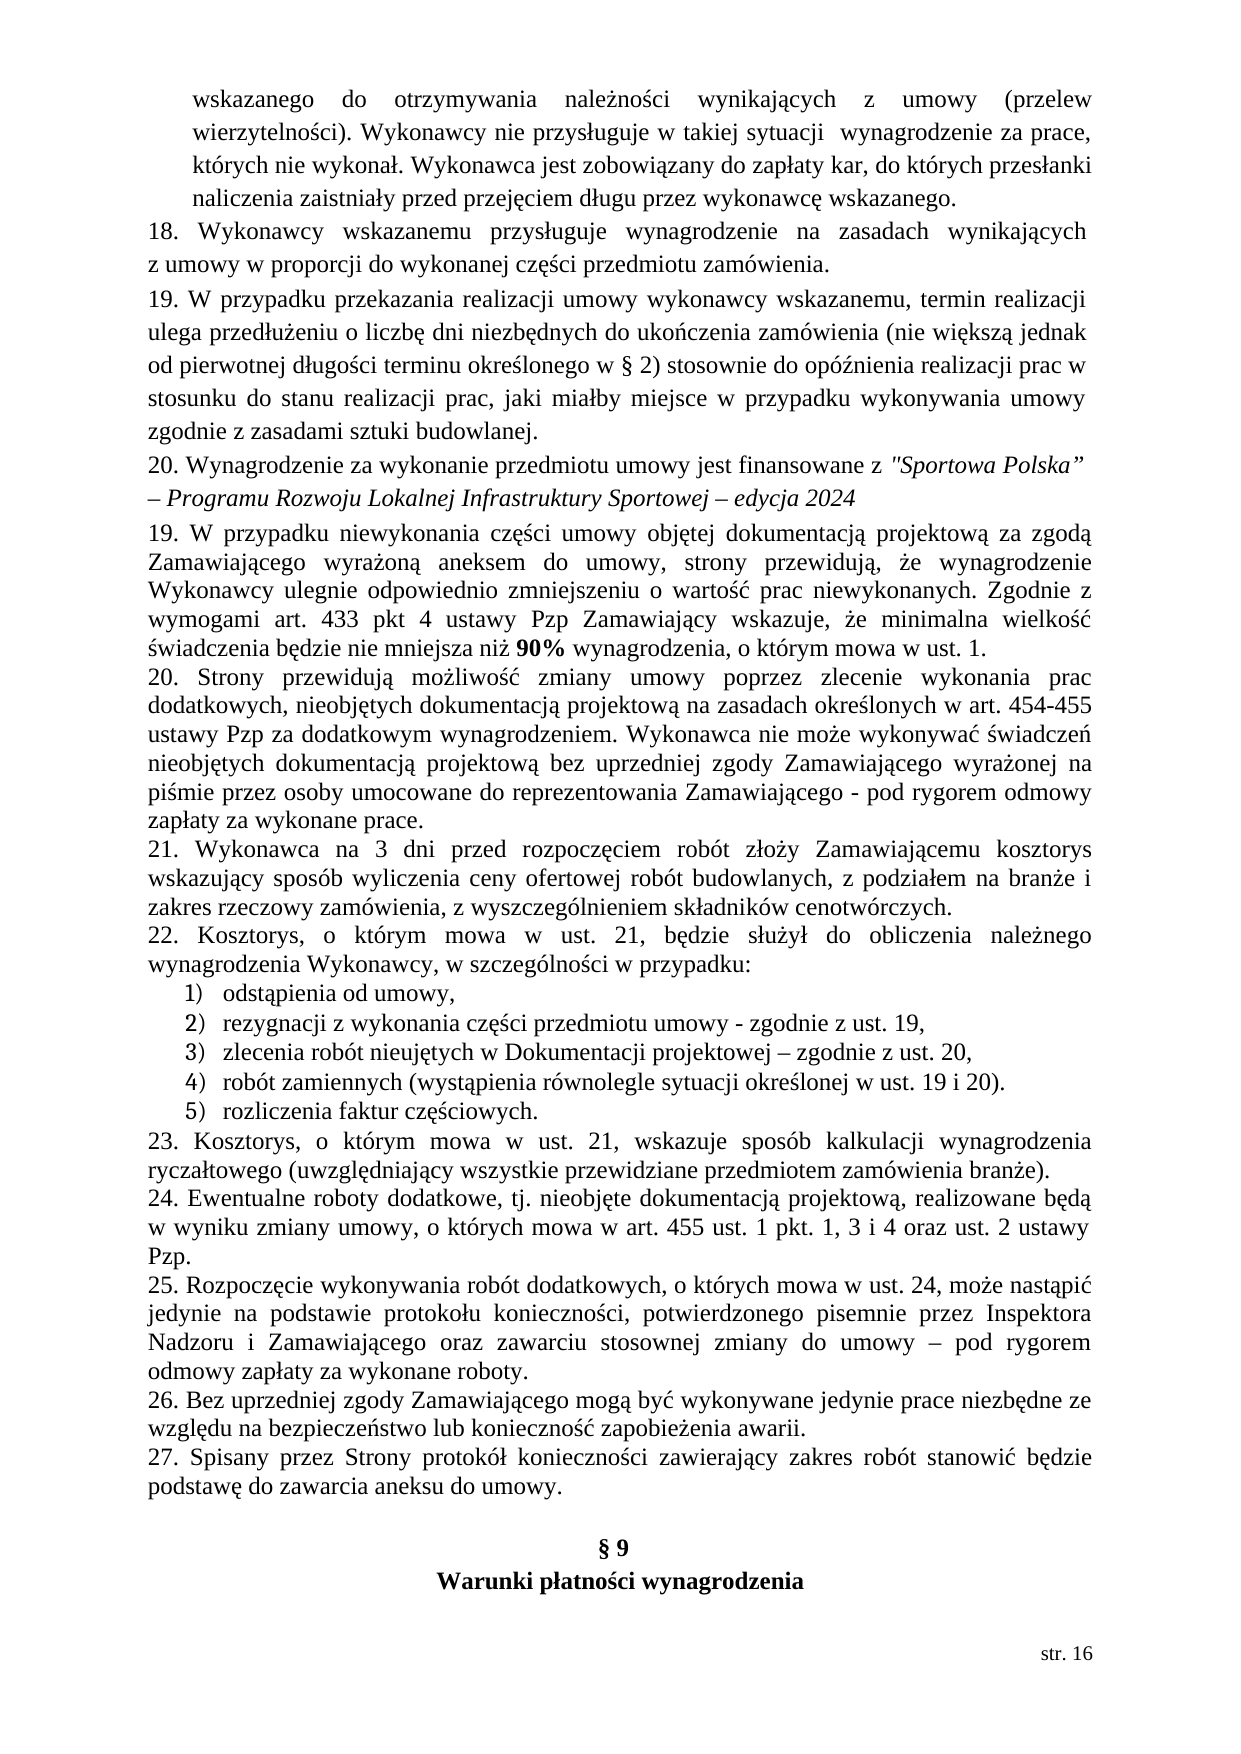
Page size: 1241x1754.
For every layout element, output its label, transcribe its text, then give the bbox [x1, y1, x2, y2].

text 19. W przypadku niewykonania części umowy objętej dokumentacją projektową za zgodą Zamawiającego wyrażoną aneksem do umowy, strony przewidują, że wynagrodzenie Wykonawcy ulegnie odpowiednio zmniejszeniu o wartość prac niewykonanych. Zgodnie z wymogami art. 433 pkt 4 ustawy Pzp Zamawiający wskazuje, że minimalna wielkość świadczenia będzie nie mniejsza niż 90% wynagrodzenia, o którym mowa w ust. 1. [148, 518, 1092, 662]
list § 9 [598, 1533, 1092, 1561]
text 20. Strony przewidują możliwość zmiany umowy poprzez zlecenie wykonania prac dodatkowych, nieobjętych dokumentacją projektową na zasadach określonych w art. 454-455 ustawy Pzp za dodatkowym wynagrodzeniem. Wykonawca nie może wykonywać świadczeń nieobjętych dokumentacją projektową bez uprzedniej zgody Zamawiającego wyrażonej na piśmie przez osoby umocowane do reprezentowania Zamawiającego - pod rygorem odmowy zapłaty za wykonane prace. [148, 662, 1092, 834]
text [148, 84, 1092, 212]
list robót zamiennych (wystąpienia równolegle sytuacji określonej w ust. 19 i 20). [185, 1067, 1092, 1096]
text 22. Kosztorys, o którym mowa w ust. 21, będzie służył do obliczenia należnego wynagrodzenia Wykonawcy, w szczególności w przypadku: [148, 921, 1092, 978]
text 18. Wykonawcy wskazanemu przysługuje wynagrodzenie na zasadach wynikających z umowy w proporcji do wykonanej części przedmiotu zamówienia. [148, 216, 1087, 278]
text Warunki płatności wynagrodzenia [148, 1566, 1092, 1594]
list odstąpienia od umowy, [185, 978, 1092, 1008]
list rozliczenia faktur częściowych. [185, 1096, 1092, 1126]
list zlecenia robót nieujętych w Dokumentacji projektowej – zgodnie z ust. 20, [185, 1037, 1092, 1067]
text 26. Bez uprzedniej zgody Zamawiającego mogą być wykonywane jedynie prace niezbędne ze względu na bezpieczeństwo lub konieczność zapobieżenia awarii. [148, 1385, 1092, 1442]
text 21. Wykonawca na 3 dni przed rozpoczęciem robót złoży Zamawiającemu kosztorys wskazujący sposób wyliczenia ceny ofertowej robót budowlanych, z podziałem na branże i zakres rzeczowy zamówienia, z wyszczególnieniem składników cenotwórczych. [148, 834, 1092, 921]
text 24. Ewentualne roboty dodatkowe, tj. nieobjęte dokumentacją projektową, realizowane będą w wyniku zmiany umowy, o których mowa w art. 455 ust. 1 pkt. 1, 3 i 4 oraz ust. 2 ustawy Pzp. [148, 1183, 1092, 1270]
text 27. Spisany przez Strony protokół konieczności zawierający zakres robót stanowić będzie podstawę do zawarcia aneksu do umowy. [148, 1442, 1092, 1500]
text 19. W przypadku przekazania realizacji umowy wykonawcy wskazanemu, termin realizacji ulega przedłużeniu o liczbę dni niezbędnych do ukończenia zamówienia (nie większą jednak od pierwotnej długości terminu określonego w § 2) stosownie do opóźnienia realizacji prac w stosunku do stanu realizacji prac, jaki miałby miejsce w przypadku wykonywania umowy zgodnie z zasadami sztuki budowlanej. [148, 284, 1087, 444]
text 20. Wynagrodzenie za wykonanie przedmiotu umowy jest finansowane z "Sportowa Polska” – Programu Rozwoju Lokalnej Infrastruktury Sportowej – edycja 2024 [148, 450, 1087, 512]
list rezygnacji z wykonania części przedmiotu umowy - zgodnie z ust. 19, [185, 1008, 1092, 1037]
text 23. Kosztorys, o którym mowa w ust. 21, wskazuje sposób kalkulacji wynagrodzenia ryczałtowego (uwzględniający wszystkie przewidziane przedmiotem zamówienia branże). [148, 1126, 1092, 1183]
text 25. Rozpoczęcie wykonywania robót dodatkowych, o których mowa w ust. 24, może nastąpić jedynie na podstawie protokołu konieczności, potwierdzonego pisemnie przez Inspektora Nadzoru i Zamawiającego oraz zawarciu stosownej zmiany do umowy – pod rygorem odmowy zapłaty za wykonane roboty. [148, 1270, 1092, 1385]
